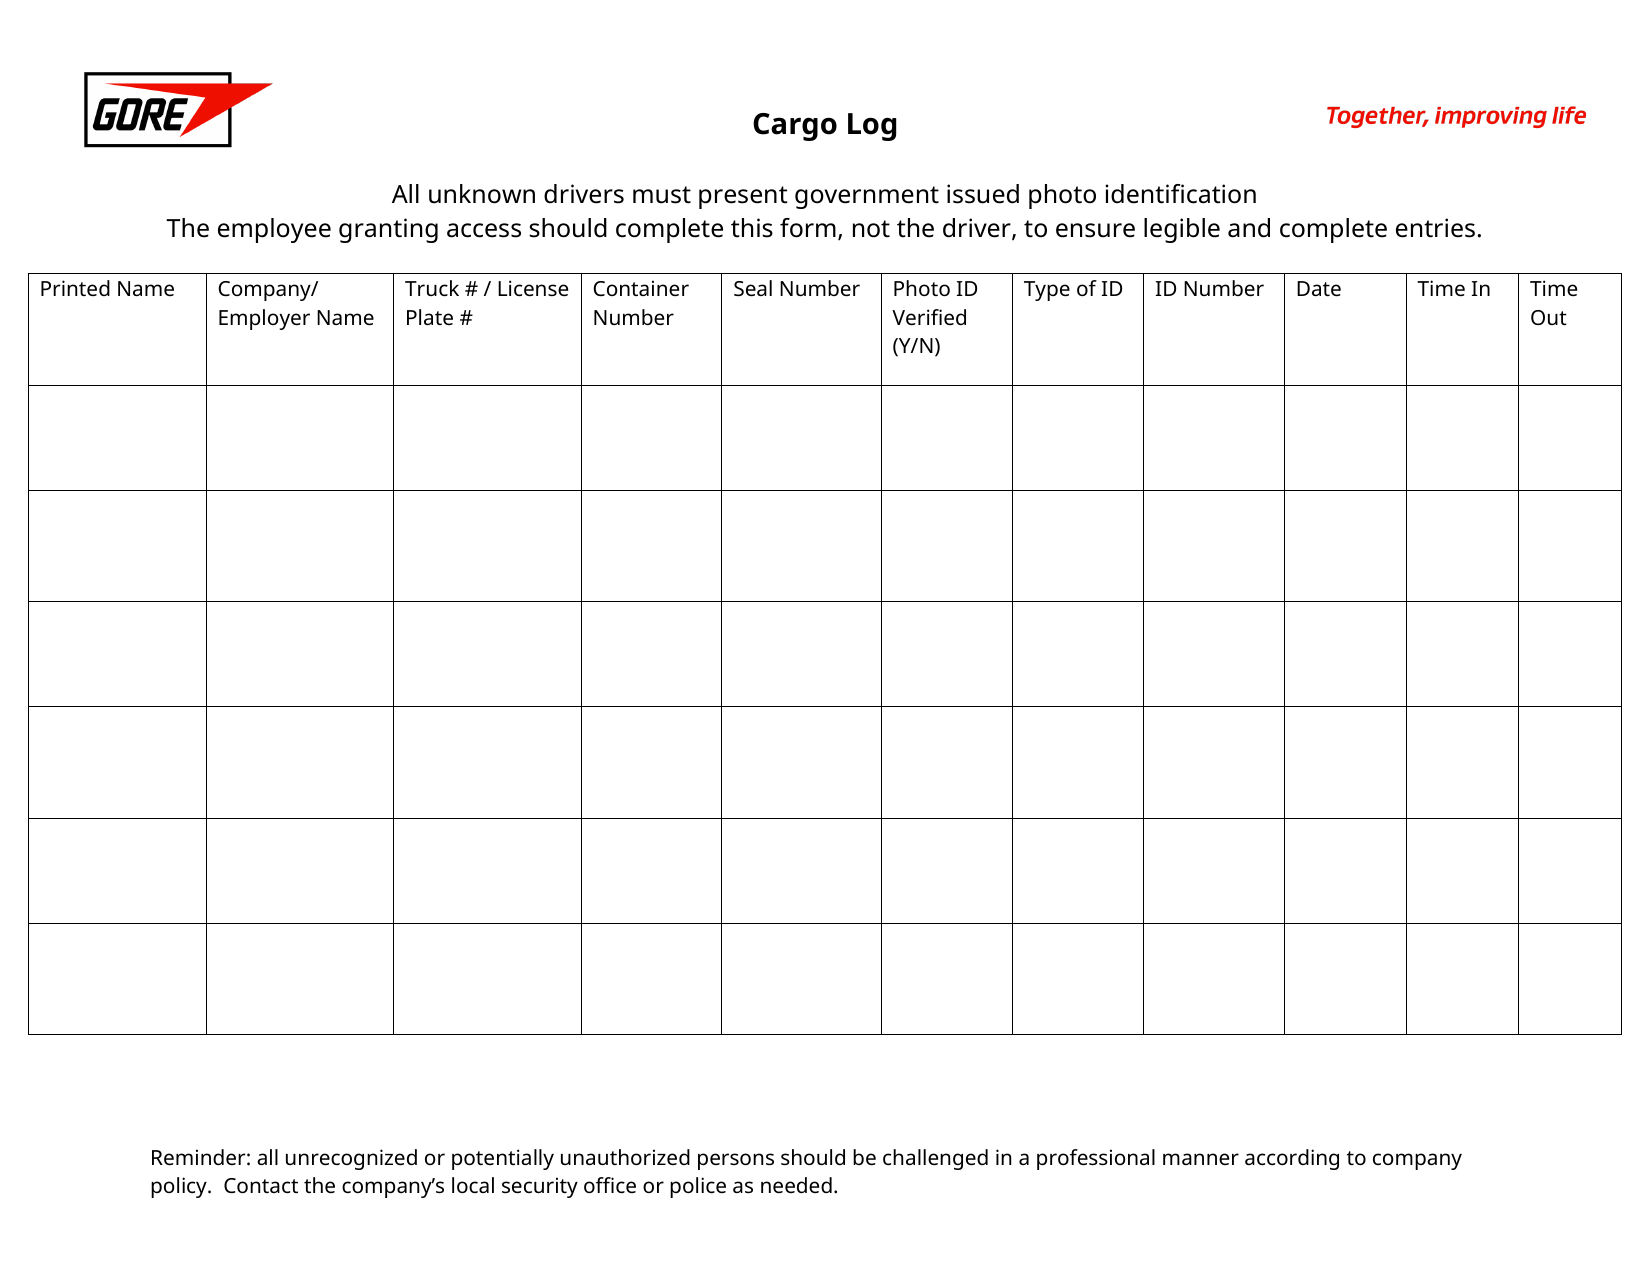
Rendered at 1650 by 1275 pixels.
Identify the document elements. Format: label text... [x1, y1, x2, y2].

table_cell [582, 386, 721, 490]
table_cell [394, 924, 581, 1034]
table_cell [1285, 491, 1406, 601]
table_cell [1285, 707, 1406, 818]
table_cell [1407, 602, 1518, 706]
table_cell [29, 602, 206, 706]
table_cell [1519, 386, 1621, 490]
table_cell [1407, 386, 1518, 490]
table_header Photo ID Verified (Y/N) [882, 274, 1012, 385]
table_cell [1144, 386, 1284, 490]
table_cell [722, 602, 881, 706]
table_header Company/ Employer Name [207, 274, 393, 385]
table_cell [394, 707, 581, 818]
table_cell [882, 491, 1012, 601]
table_cell [722, 924, 881, 1034]
table_cell [722, 491, 881, 601]
table_cell [1013, 707, 1143, 818]
table_cell [1519, 819, 1621, 923]
table_header Seal Number [722, 274, 881, 385]
table_header Truck # / License Plate # [394, 274, 581, 385]
table_cell [1013, 491, 1143, 601]
table_cell [582, 491, 721, 601]
table_cell [207, 386, 393, 490]
table_cell [1144, 602, 1284, 706]
table_cell [582, 707, 721, 818]
table_cell [582, 819, 721, 923]
table_cell [1519, 491, 1621, 601]
table_cell [29, 491, 206, 601]
table_cell [29, 707, 206, 818]
table_cell [1285, 924, 1406, 1034]
table_cell [1013, 386, 1143, 490]
table_cell [582, 924, 721, 1034]
table_header Date [1285, 274, 1406, 385]
table_cell [394, 491, 581, 601]
table_cell [207, 819, 393, 923]
table_cell [1144, 924, 1284, 1034]
table_header Time Out [1519, 274, 1621, 385]
table_cell [29, 924, 206, 1034]
table_cell [1519, 707, 1621, 818]
table_cell [1013, 602, 1143, 706]
table_cell [1407, 924, 1518, 1034]
table_cell [1013, 924, 1143, 1034]
table_cell [1013, 819, 1143, 923]
table_cell [207, 707, 393, 818]
table_cell [394, 602, 581, 706]
table_cell [1519, 924, 1621, 1034]
table_cell [1519, 602, 1621, 706]
table_cell [722, 819, 881, 923]
table_cell [29, 386, 206, 490]
table_cell [1407, 707, 1518, 818]
table_cell [1285, 602, 1406, 706]
table_header ID Number [1144, 274, 1284, 385]
table_cell [394, 386, 581, 490]
table_cell [29, 819, 206, 923]
table_cell [1285, 386, 1406, 490]
table_cell [582, 602, 721, 706]
table_cell [722, 386, 881, 490]
table_header Type of ID [1013, 274, 1143, 385]
table_cell [1144, 819, 1284, 923]
table_cell [722, 707, 881, 818]
table_cell [882, 602, 1012, 706]
table_header Container Number [582, 274, 721, 385]
table_cell [1407, 819, 1518, 923]
table_cell [1407, 491, 1518, 601]
table_cell [1285, 819, 1406, 923]
table_cell [882, 924, 1012, 1034]
table_cell [882, 819, 1012, 923]
table_cell [1144, 491, 1284, 601]
table_cell [207, 924, 393, 1034]
table_cell [882, 707, 1012, 818]
table_cell [1144, 707, 1284, 818]
table_cell [207, 602, 393, 706]
table_cell [394, 819, 581, 923]
table_cell [207, 491, 393, 601]
table_header Printed Name [29, 274, 206, 385]
table_header Time In [1407, 274, 1518, 385]
table_cell [882, 386, 1012, 490]
